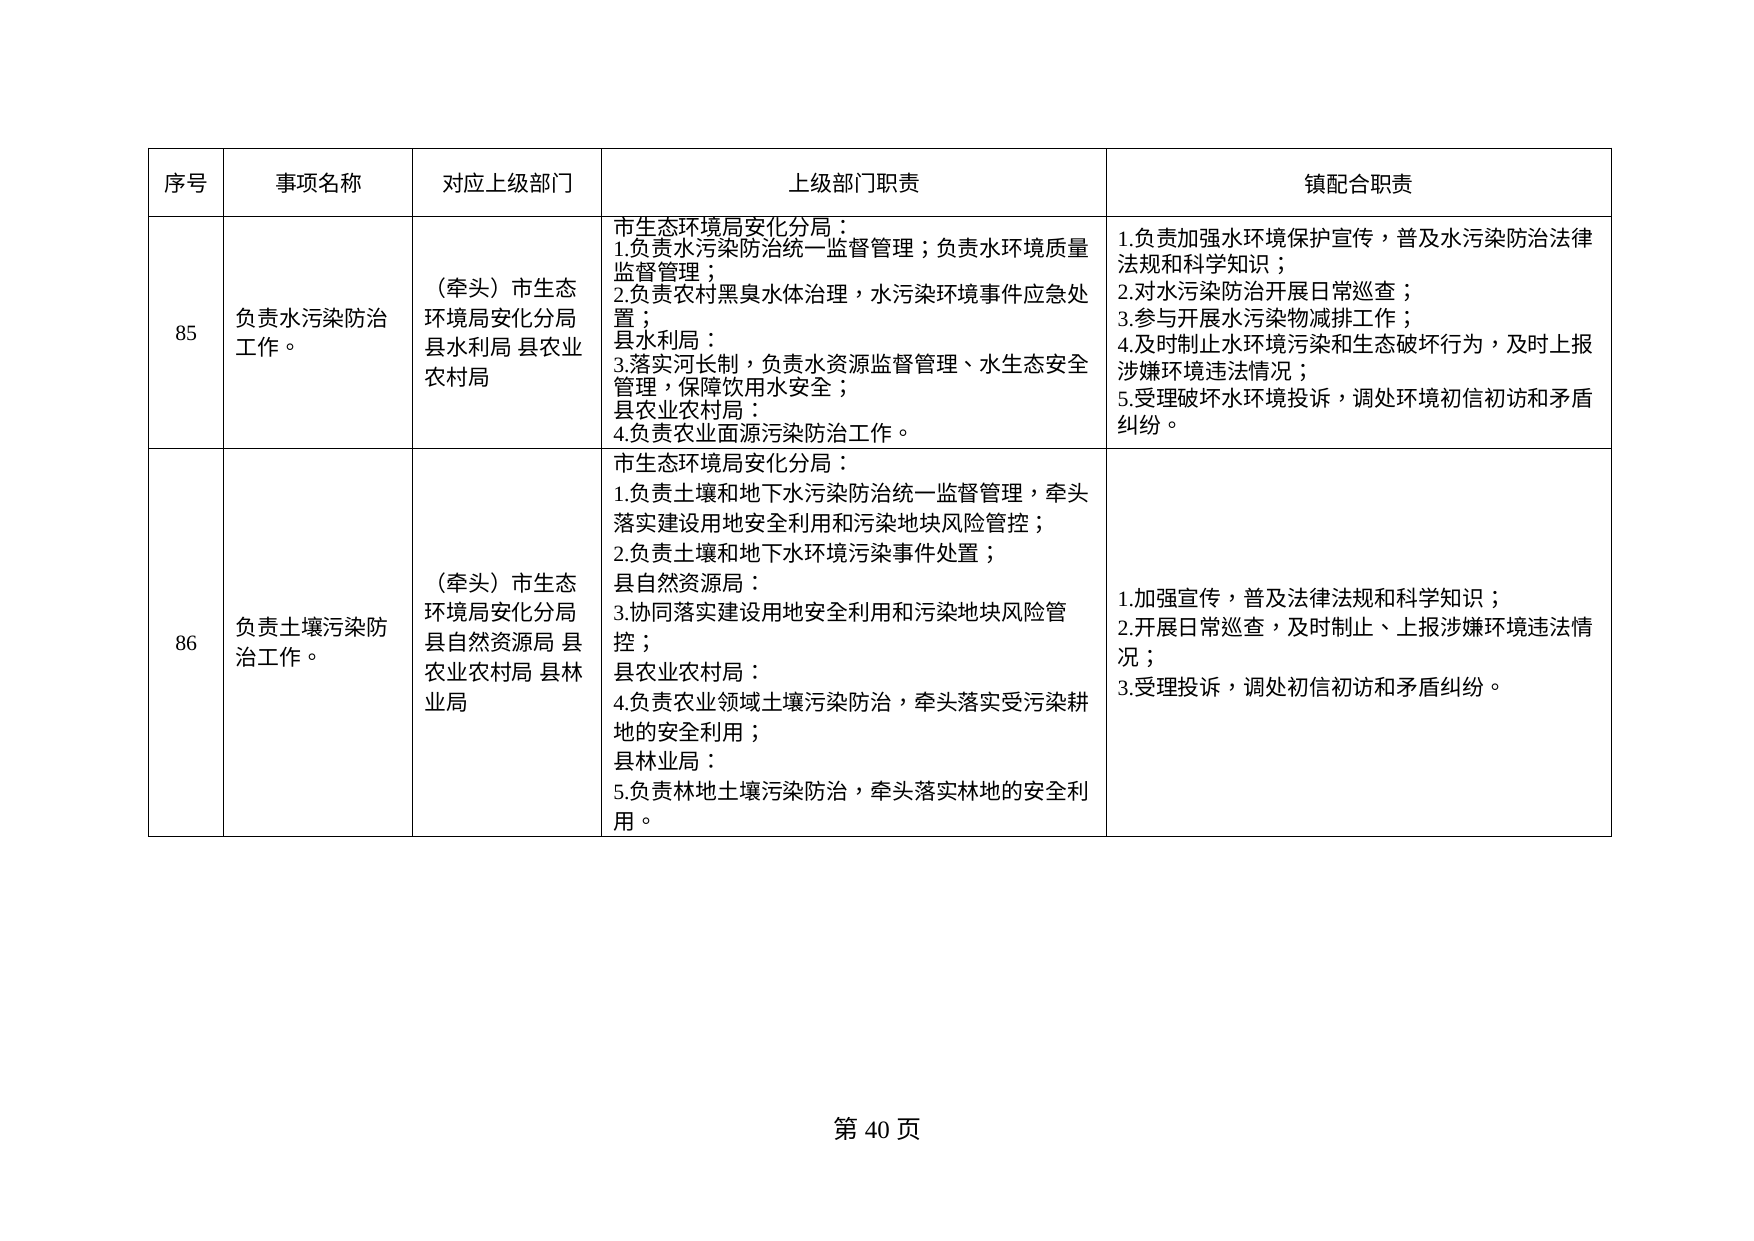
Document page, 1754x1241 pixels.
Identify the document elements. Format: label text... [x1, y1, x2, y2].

table_header 事项名称 [224, 149, 412, 216]
table_cell 市生态环境局安化分局： 1.负责水污染防治统一监督管理；负责水环境质量监督管理； 2.负责农村黑臭水体治理，水污染环境事件应急处置； 县水利局： 3.落实河长制，负责水资源监督管理、水生态安全管理，保障饮用水安全； 县农业农村局： 4.负责农业面源污染防治工作。 [602, 217, 1106, 447]
table_header 对应上级部门 [413, 149, 601, 216]
table_cell 市生态环境局安化分局： 1.负责土壤和地下水污染防治统一监督管理，牵头落实建设用地安全利用和污染地块风险管控； 2.负责土壤和地下水环境污染事件处置； 县自然资源局： 3.协同落实建设用地安全利用和污染地块风险管控； 县农业农村局： 4.负责农业领域土壤污染防治，牵头落实受污染耕地的安全利用； 县林业局： 5.负责林地土壤污染防治，牵头落实林地的安全利用。 [602, 449, 1106, 836]
table_cell 86 [149, 449, 223, 836]
table_cell （牵头）市生态环境局安化分局 县水利局 县农业农村局 [413, 217, 601, 447]
table_cell 负责水污染防治工作。 [224, 217, 412, 447]
table_cell 85 [149, 217, 223, 447]
table_header 上级部门职责 [602, 149, 1106, 216]
table_cell 1.加强宣传，普及法律法规和科学知识； 2.开展日常巡查，及时制止、上报涉嫌环境违法情况； 3.受理投诉，调处初信初访和矛盾纠纷。 [1107, 449, 1611, 836]
table_cell （牵头）市生态环境局安化分局 县自然资源局 县农业农村局 县林业局 [413, 449, 601, 836]
table_cell 负责土壤污染防治工作。 [224, 449, 412, 836]
table_header 序号 [149, 149, 223, 216]
table_header 镇配合职责 [1107, 149, 1611, 216]
table_cell 1.负责加强水环境保护宣传，普及水污染防治法律法规和科学知识； 2.对水污染防治开展日常巡查； 3.参与开展水污染物减排工作； 4.及时制止水环境污染和生态破坏行为，及时上报涉嫌环境违法情况； 5.受理破坏水环境投诉，调处环境初信初访和矛盾纠纷。 [1107, 217, 1611, 447]
